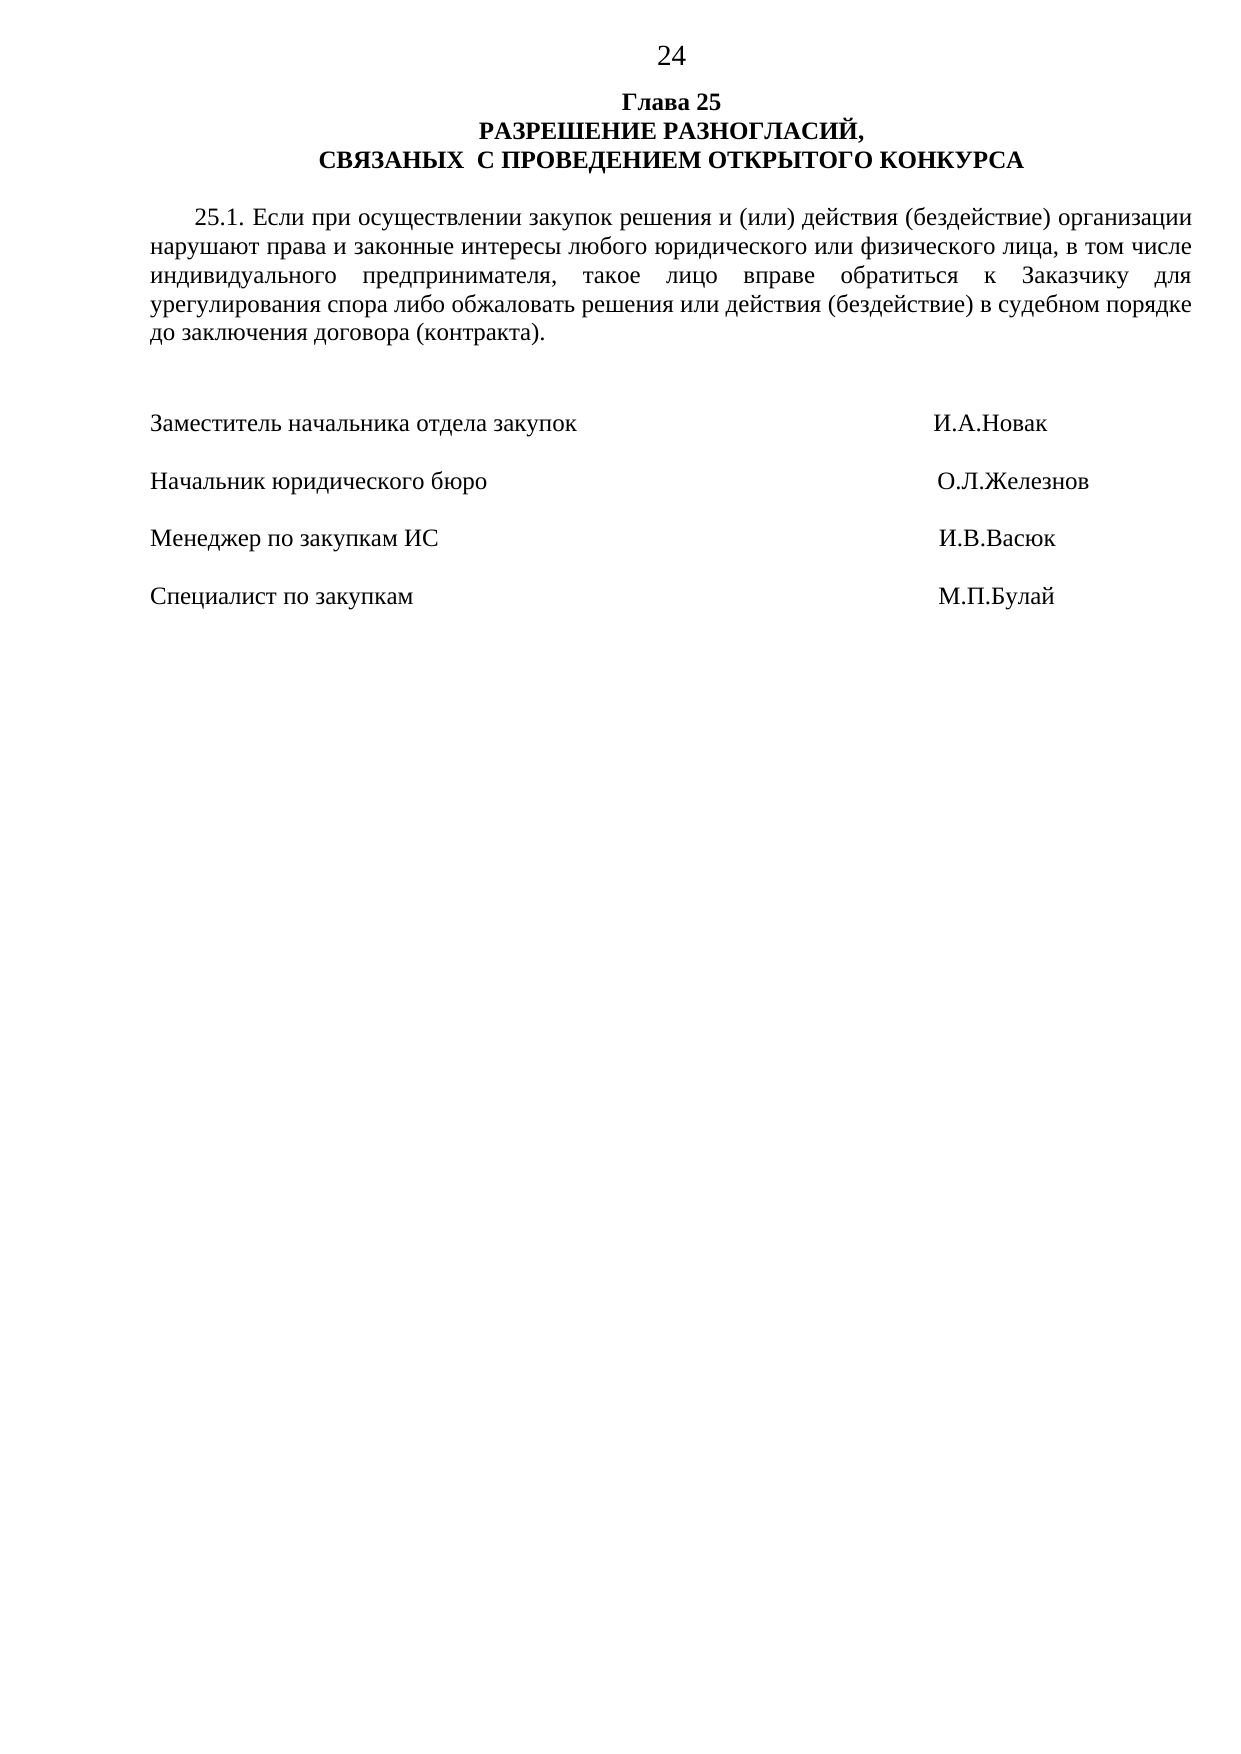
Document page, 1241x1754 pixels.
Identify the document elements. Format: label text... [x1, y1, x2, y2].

text Менеджер по закупкам ИС И.В.Васюк [150, 523, 1193, 552]
text Глава 25 [150, 87, 1193, 116]
text 25.1. Если при осуществлении закупок решения и (или) действия (бездействие) организации нарушают права и законные интересы любого юридического или физического лица, в том числе индивидуального предпринимателя, такое лицо вправе обратиться к Заказчику для урегулирования спора либо обжаловать решения или действия (бездействие) в судебном порядке до заключения договора (контракта). [150, 202, 1193, 346]
text Начальник юридического бюро О.Л.Железнов [150, 466, 1193, 495]
text Специалист по закупкам М.П.Булай [150, 581, 1193, 610]
text Заместитель начальника отдела закупок И.А.Новак [150, 408, 1193, 437]
text СВЯЗАНЫХ С ПРОВЕДЕНИЕМ ОТКРЫТОГО КОНКУРСА [150, 145, 1193, 174]
text РАЗРЕШЕНИЕ РАЗНОГЛАСИЙ, [150, 116, 1193, 145]
